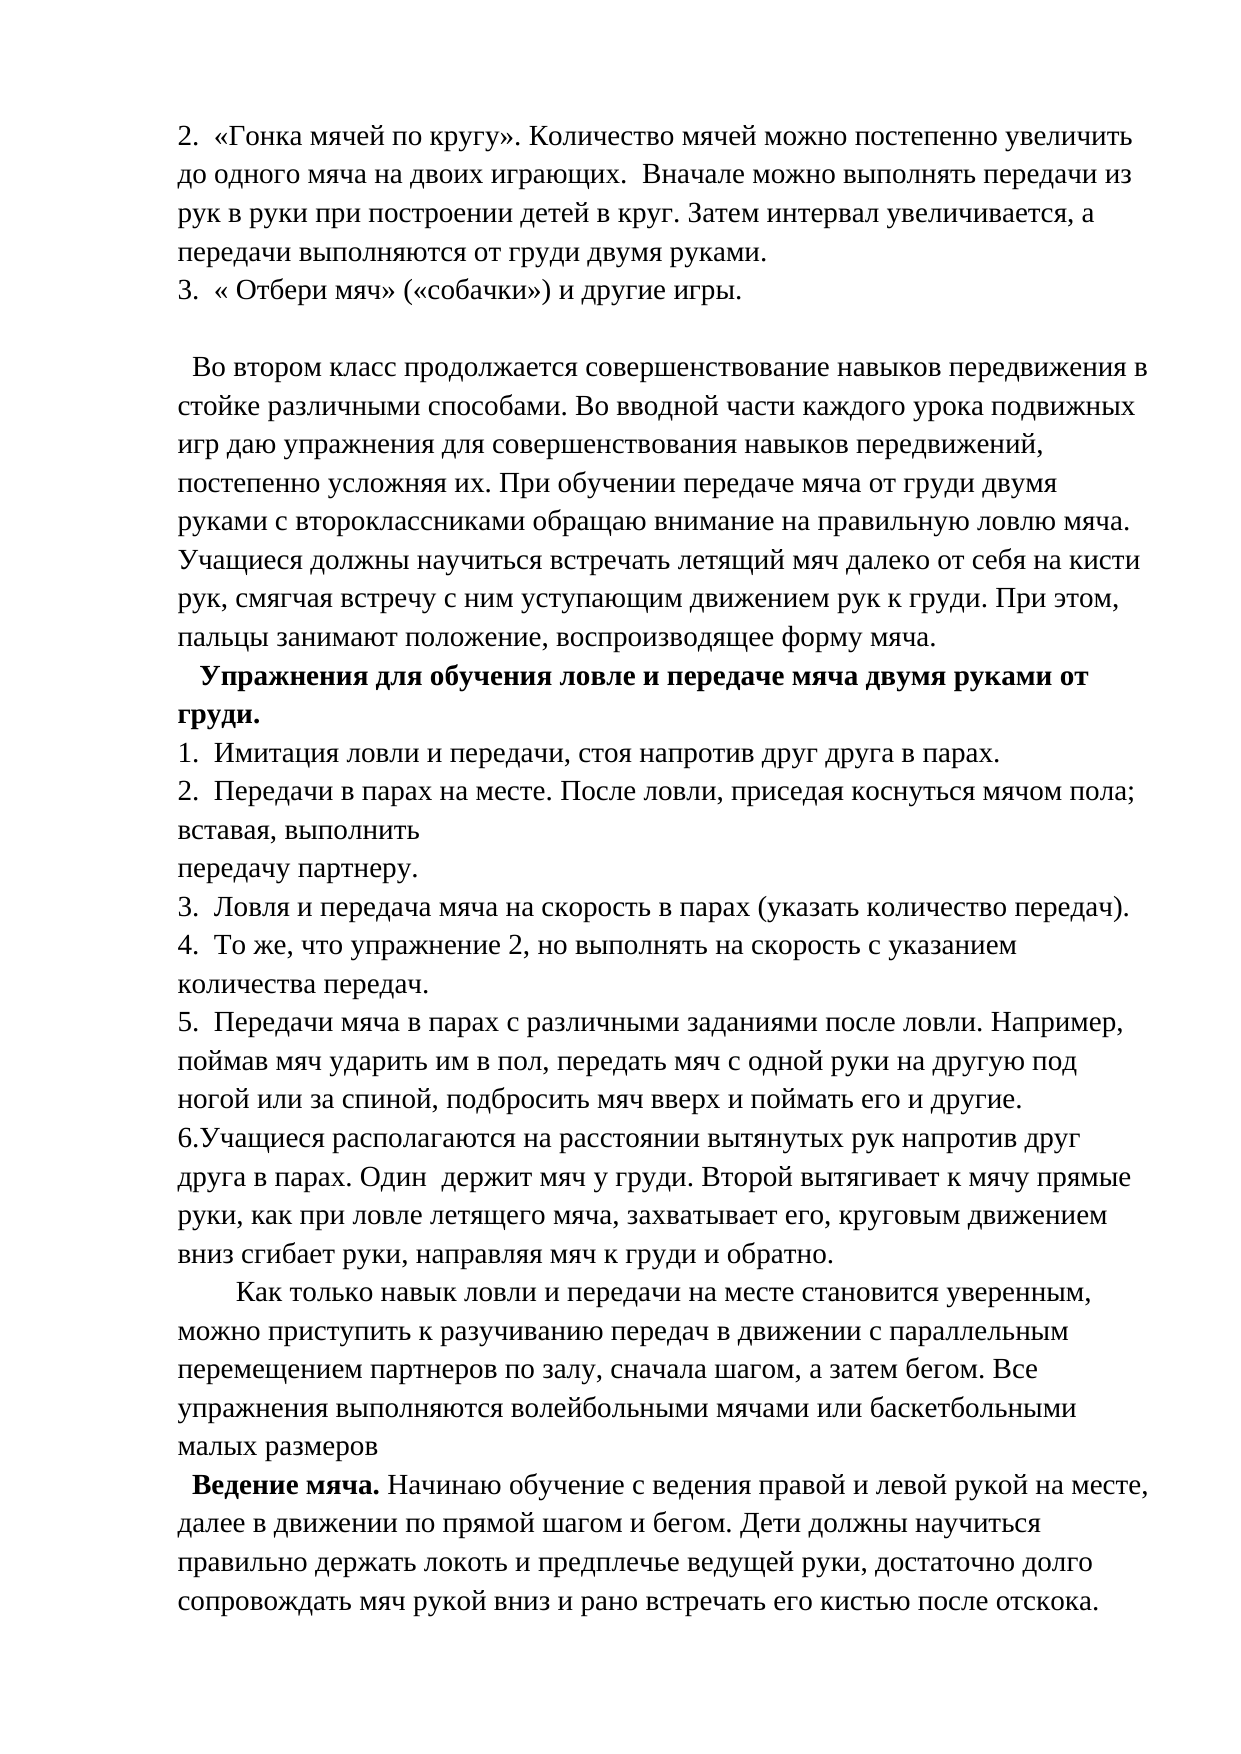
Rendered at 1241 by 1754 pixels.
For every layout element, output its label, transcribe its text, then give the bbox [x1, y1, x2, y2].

text 2. Передачи в парах на месте. После ловли, приседая коснуться мячом пола; вставая, выполнить [177, 773, 1152, 845]
text Как только навык ловли и передачи на месте становится уверенным, можно приступить к разучиванию передач в движении с параллельным перемещением партнеров по залу, сначала шагом, а затем бегом. Все упражнения выполняются волейбольными мячами или баскетбольными малых размеров [177, 1274, 1152, 1462]
text 4. То же, что упражнение 2, но выполнять на скорость с указанием количества передач. [177, 927, 1152, 999]
text 2. «Гонка мячей по кругу». Количество мячей можно постепенно увеличить до одного мяча на двоих играющих. Вначале можно выполнять передачи из рук в руки при построении детей в круг. Затем интервал увеличивается, а передачи выполняются от груди двумя руками. [177, 118, 1152, 267]
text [177, 1467, 1152, 1616]
text 6.Учащиеся располагаются на расстоянии вытянутых рук напротив друг друга в парах. Один держит мяч у груди. Второй вытягивает к мячу прямые руки, как при ловле летящего мяча, захватывает его, круговым движением вниз сгибает руки, направляя мяч к груди и обратно. [177, 1120, 1152, 1269]
text Во втором класс продолжается совершенствование навыков передвижения в стойке различными способами. Во вводной части каждого урока подвижных игр даю упражнения для совершенствования навыков передвижений, постепенно усложняя их. При обучении передаче мяча от груди двумя руками с второклассниками обращаю внимание на правильную ловлю мяча. Учащиеся должны научиться встречать летящий мяч далеко от себя на кисти рук, смягчая встречу с ним уступающим движением рук к груди. При этом, пальцы занимают положение, воспроизводящее форму мяча. [177, 349, 1152, 653]
text 3. Ловля и передача мяча на скорость в парах (указать количество передач). [177, 889, 1152, 922]
text 3. « Отбери мяч» («собачки») и другие игры. [177, 272, 1152, 306]
text 1. Имитация ловли и передачи, стоя напротив друг друга в парах. [177, 735, 1152, 768]
text 5. Передачи мяча в парах с различными заданиями после ловли. Например, поймав мяч ударить им в пол, передать мяч с одной руки на другую под ногой или за спиной, подбросить мяч вверх и поймать его и другие. [177, 1004, 1152, 1115]
text Упражнения для обучения ловле и передаче мяча двумя руками от груди. [177, 658, 1152, 730]
text передачу партнеру. [177, 850, 1152, 884]
